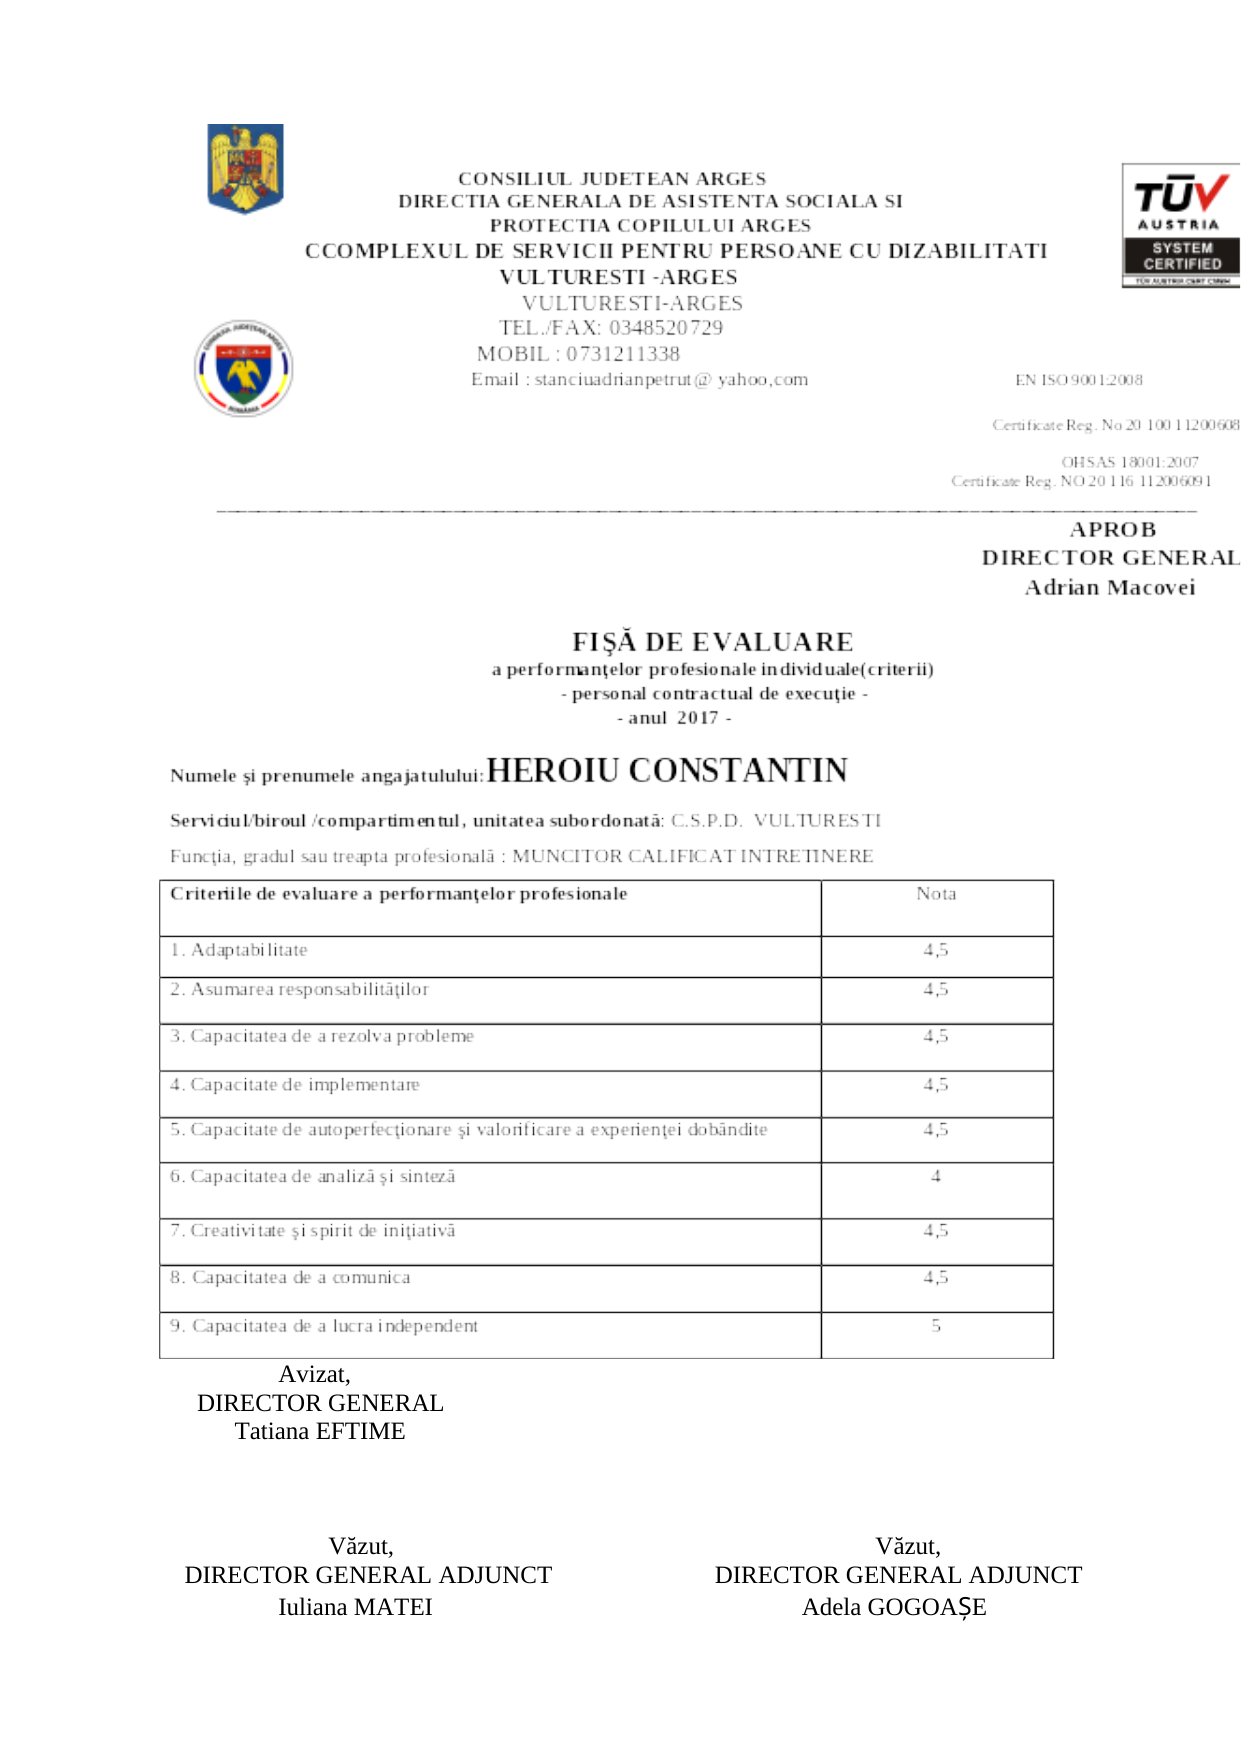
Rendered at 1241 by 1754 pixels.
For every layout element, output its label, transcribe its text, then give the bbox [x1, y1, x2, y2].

text Avizat, [159, 1359, 1162, 1388]
text Tatiana EFTIME [197, 1416, 1162, 1445]
text DIRECTOR GENERAL [197, 1388, 1162, 1416]
text DIRECTOR GENERAL ADJUNCT DIRECTOR GENERAL ADJUNCT [159, 1560, 1125, 1589]
text Iuliana MATEI Adela GOGOAȘE [159, 1589, 1125, 1623]
text Văzut, Văzut, [159, 1531, 1125, 1560]
